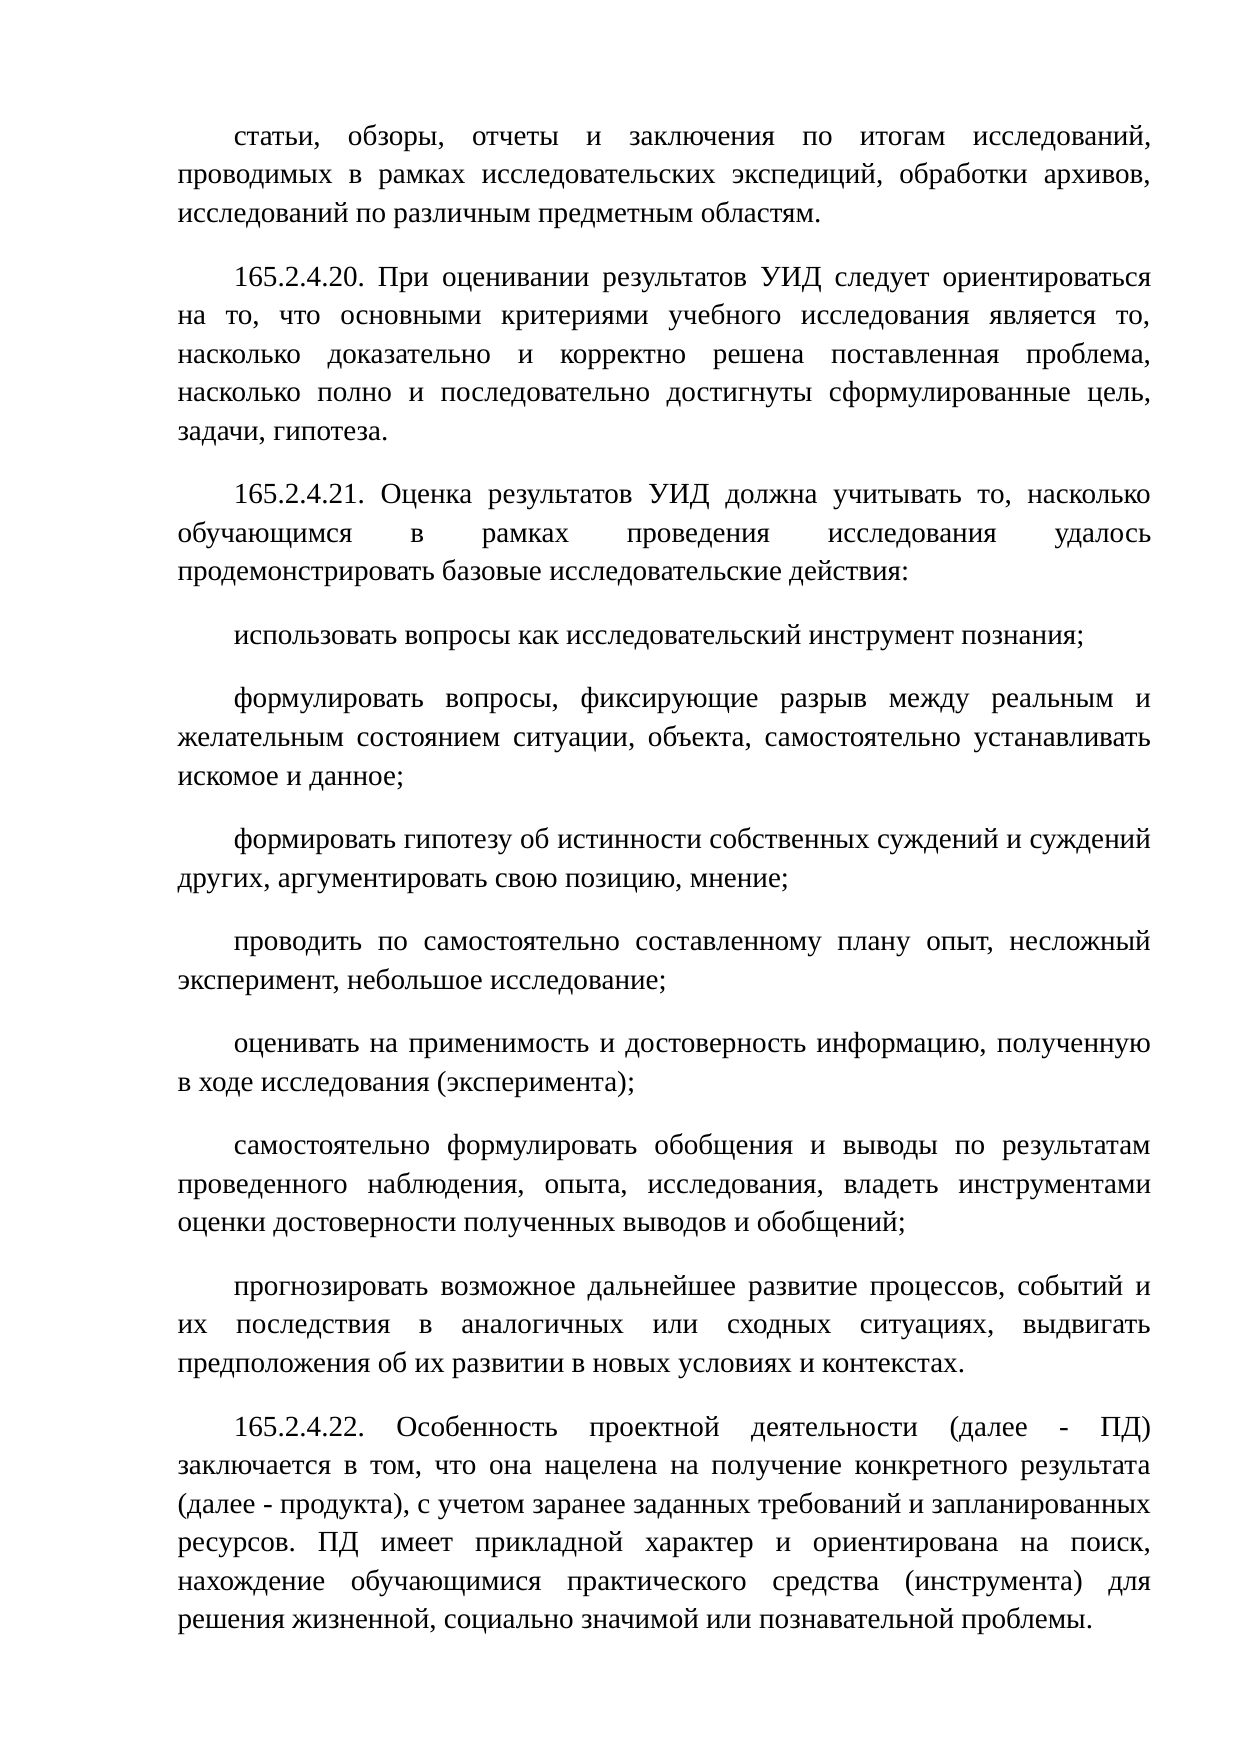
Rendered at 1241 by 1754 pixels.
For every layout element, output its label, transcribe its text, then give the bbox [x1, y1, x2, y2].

text 165.2.4.20. При оценивании результатов УИД следует ориентироваться на то, что основными критериями учебного исследования является то, насколько доказательно и корректно решена поставленная проблема, насколько полно и последовательно достигнуты сформулированные цель, задачи, гипотеза. [177, 259, 1152, 446]
text 165.2.4.22. Особенность проектной деятельности (далее - ПД) заключается в том, что она нацелена на получение конкретного результата (далее - продукта), с учетом заранее заданных требований и запланированных ресурсов. ПД имеет прикладной характер и ориентирована на поиск, нахождение обучающимися практического средства (инструмента) для решения жизненной, социально значимой или познавательной проблемы. [177, 1409, 1152, 1635]
text проводить по самостоятельно составленному плану опыт, несложный эксперимент, небольшое исследование; [177, 923, 1152, 995]
text оценивать на применимость и достоверность информацию, полученную в ходе исследования (эксперимента); [177, 1025, 1152, 1097]
text формировать гипотезу об истинности собственных суждений и суждений других, аргументировать свою позицию, мнение; [177, 821, 1152, 893]
text использовать вопросы как исследовательский инструмент познания; [177, 617, 1152, 651]
text статьи, обзоры, отчеты и заключения по итогам исследований, проводимых в рамках исследовательских экспедиций, обработки архивов, исследований по различным предметным областям. [177, 118, 1152, 229]
text формулировать вопросы, фиксирующие разрыв между реальным и желательным состоянием ситуации, объекта, самостоятельно устанавливать искомое и данное; [177, 681, 1152, 791]
text прогнозировать возможное дальнейшее развитие процессов, событий и их последствия в аналогичных или сходных ситуациях, выдвигать предположения об их развитии в новых условиях и контекстах. [177, 1268, 1152, 1379]
text 165.2.4.21. Оценка результатов УИД должна учитывать то, насколько обучающимся в рамках проведения исследования удалось продемонстрировать базовые исследовательские действия: [177, 476, 1152, 587]
text самостоятельно формулировать обобщения и выводы по результатам проведенного наблюдения, опыта, исследования, владеть инструментами оценки достоверности полученных выводов и обобщений; [177, 1127, 1152, 1238]
